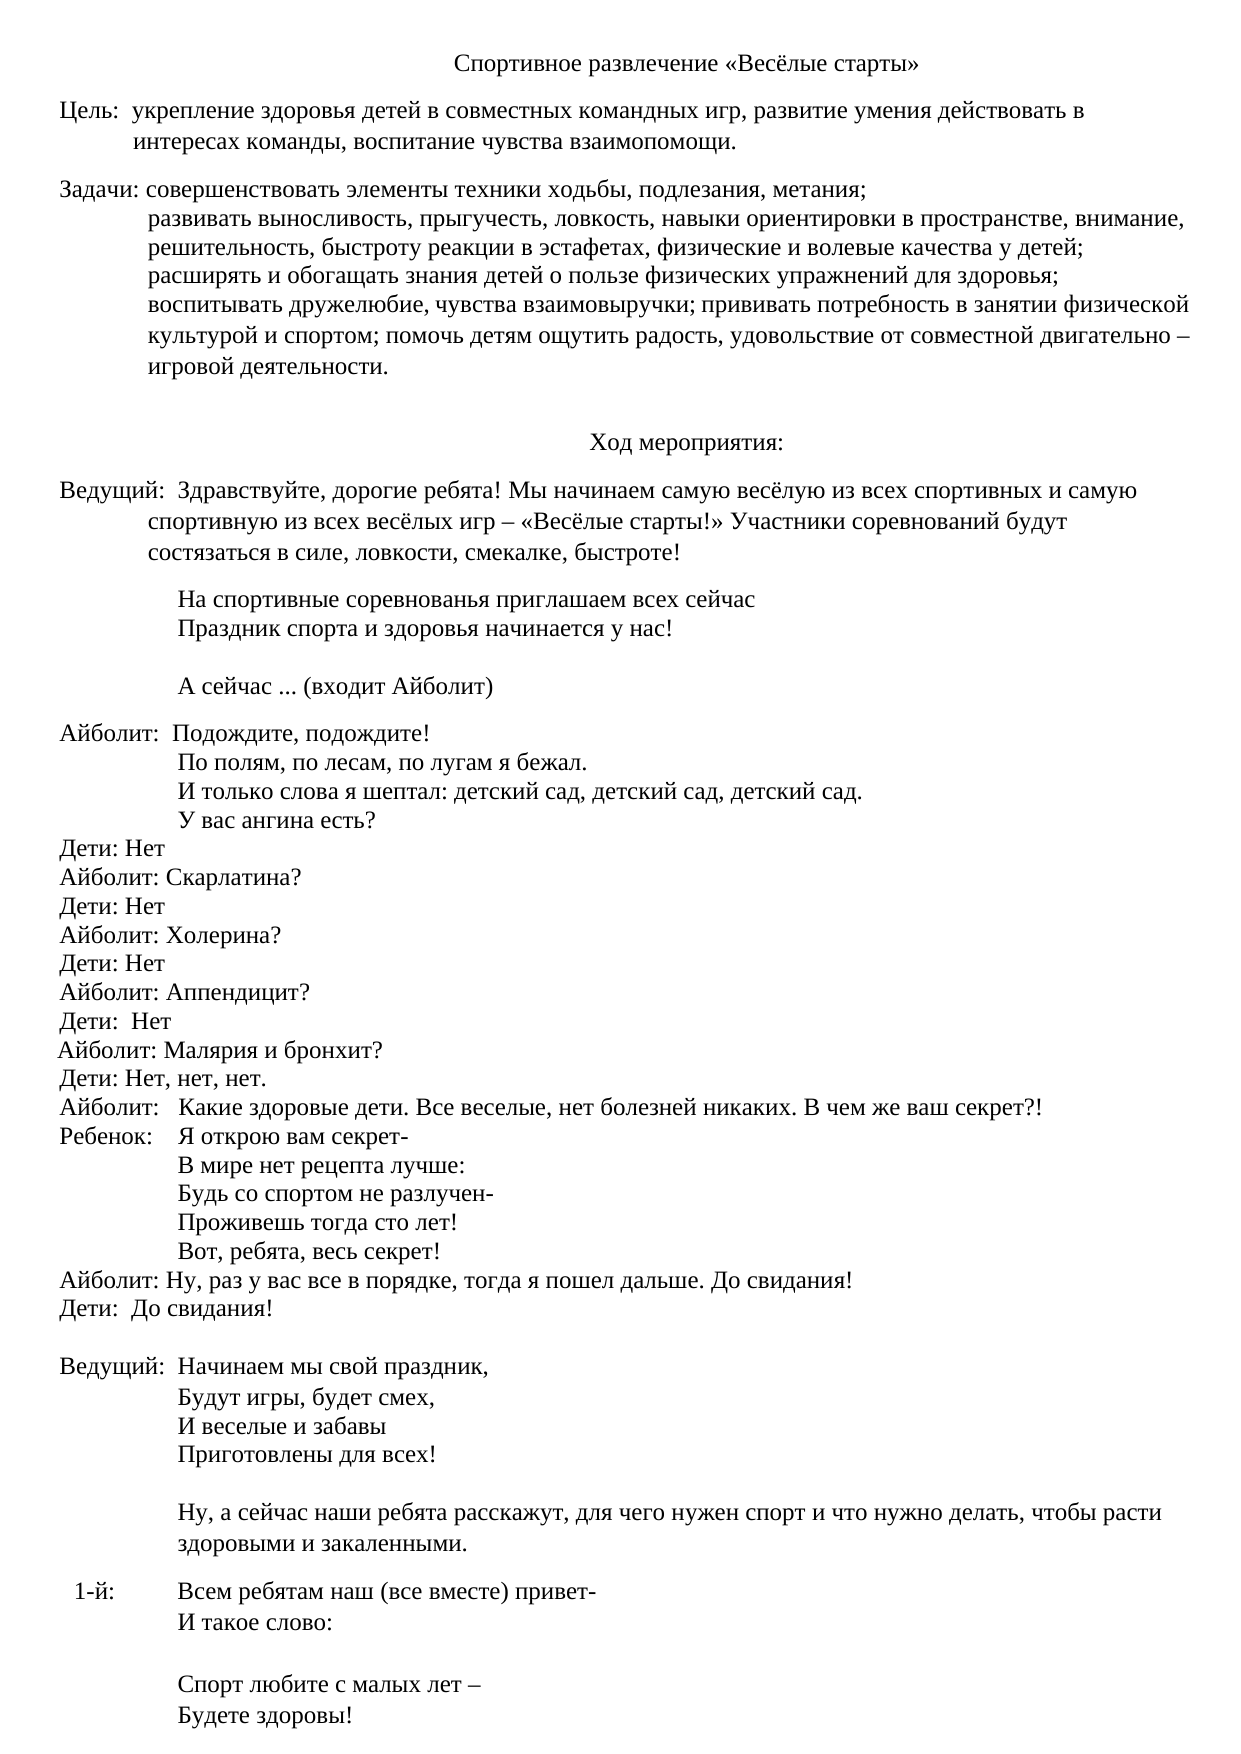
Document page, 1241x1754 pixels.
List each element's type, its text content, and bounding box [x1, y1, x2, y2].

text И такое слово: [177, 1607, 1196, 1636]
text Вот, ребята, весь секрет! [177, 1236, 1196, 1265]
text Дети: До свидания! [59, 1293, 1196, 1322]
text Айболит: Ну, раз у вас все в порядке, тогда я пошел дальше. До свидания! [59, 1265, 1196, 1293]
text Ну, а сейчас наши ребята расскажут, для чего нужен спорт и что нужно делать, чтобы расти здоровыми и закаленными. [177, 1497, 1196, 1557]
text Ход мероприятия: [177, 427, 1196, 456]
text Дети: Нет [59, 1006, 1196, 1035]
text Ведущий: Начинаем мы свой праздник, [59, 1351, 1196, 1380]
text Айболит: Холерина? [59, 920, 1196, 948]
text Айболит: Аппендицит? [59, 977, 1196, 1006]
text Дети: Нет [59, 948, 1196, 977]
text А сейчас ... (входит Айболит) [177, 671, 1196, 699]
text расширять и обогащать знания детей о пользе физических упражнений для здоровья; [148, 260, 1196, 289]
text У вас ангина есть? [177, 805, 1196, 833]
text На спортивные соревнованья приглашаем всех сейчас [177, 584, 1196, 613]
text Ребенок: Я открою вам секрет- [59, 1121, 1196, 1150]
text Ведущий: Здравствуйте, дорогие ребята! Мы начинаем самую весёлую из всех спортивных и самую спортивную из всех весёлых игр – «Весёлые старты!» Участники соревнований будут состязаться в силе, ловкости, смекалке, быстроте! [59, 475, 1196, 566]
text Айболит: Скарлатина? [59, 862, 1196, 891]
text Дети: Нет [59, 891, 1196, 920]
text Айболит: Какие здоровые дети. Все веселые, нет болезней никаких. В чем же ваш секрет?! [59, 1092, 1196, 1121]
text воспитывать дружелюбие, чувства взаимовыручки; прививать потребность в занятии физической культурой и спортом; помочь детям ощутить радость, удовольствие от совместной двигательно – игровой деятельности. [148, 289, 1196, 380]
text Задачи: совершенствовать элементы техники ходьбы, подлезания, метания; [59, 174, 1196, 203]
text Будете здоровы! [177, 1700, 1196, 1729]
text И веселые и забавы [177, 1411, 1196, 1439]
text Цель: укрепление здоровья детей в совместных командных игр, развитие умения действовать в интересах команды, воспитание чувства взаимопомощи. [59, 95, 1196, 155]
text Праздник спорта и здоровья начинается у нас! [177, 613, 1196, 642]
text Будь со спортом не разлучен- [177, 1178, 1196, 1207]
text Спортивное развлечение «Весёлые старты» [177, 48, 1196, 76]
text 1-й: Всем ребятам наш (все вместе) привет- [74, 1576, 1196, 1604]
text И только слова я шептал: детский сад, детский сад, детский сад. [177, 776, 1196, 805]
text развивать выносливость, прыгучесть, ловкость, навыки ориентировки в пространстве, внимание, решительность, быстроту реакции в эстафетах, физические и волевые качества у детей; [148, 203, 1196, 260]
text Приготовлены для всех! [177, 1439, 1196, 1468]
text В мире нет рецепта лучше: [177, 1150, 1196, 1178]
text Дети: Нет, нет, нет. [59, 1063, 1196, 1092]
text Дети: Нет [59, 833, 1196, 862]
text Айболит: Малярия и бронхит? [44, 1035, 1196, 1063]
text Будут игры, будет смех, [177, 1382, 1196, 1411]
text Айболит: Подождите, подождите! [59, 718, 1196, 747]
text Спорт любите с малых лет – [177, 1669, 1196, 1698]
text Проживешь тогда сто лет! [177, 1207, 1196, 1236]
text По полям, по лесам, по лугам я бежал. [177, 747, 1196, 776]
